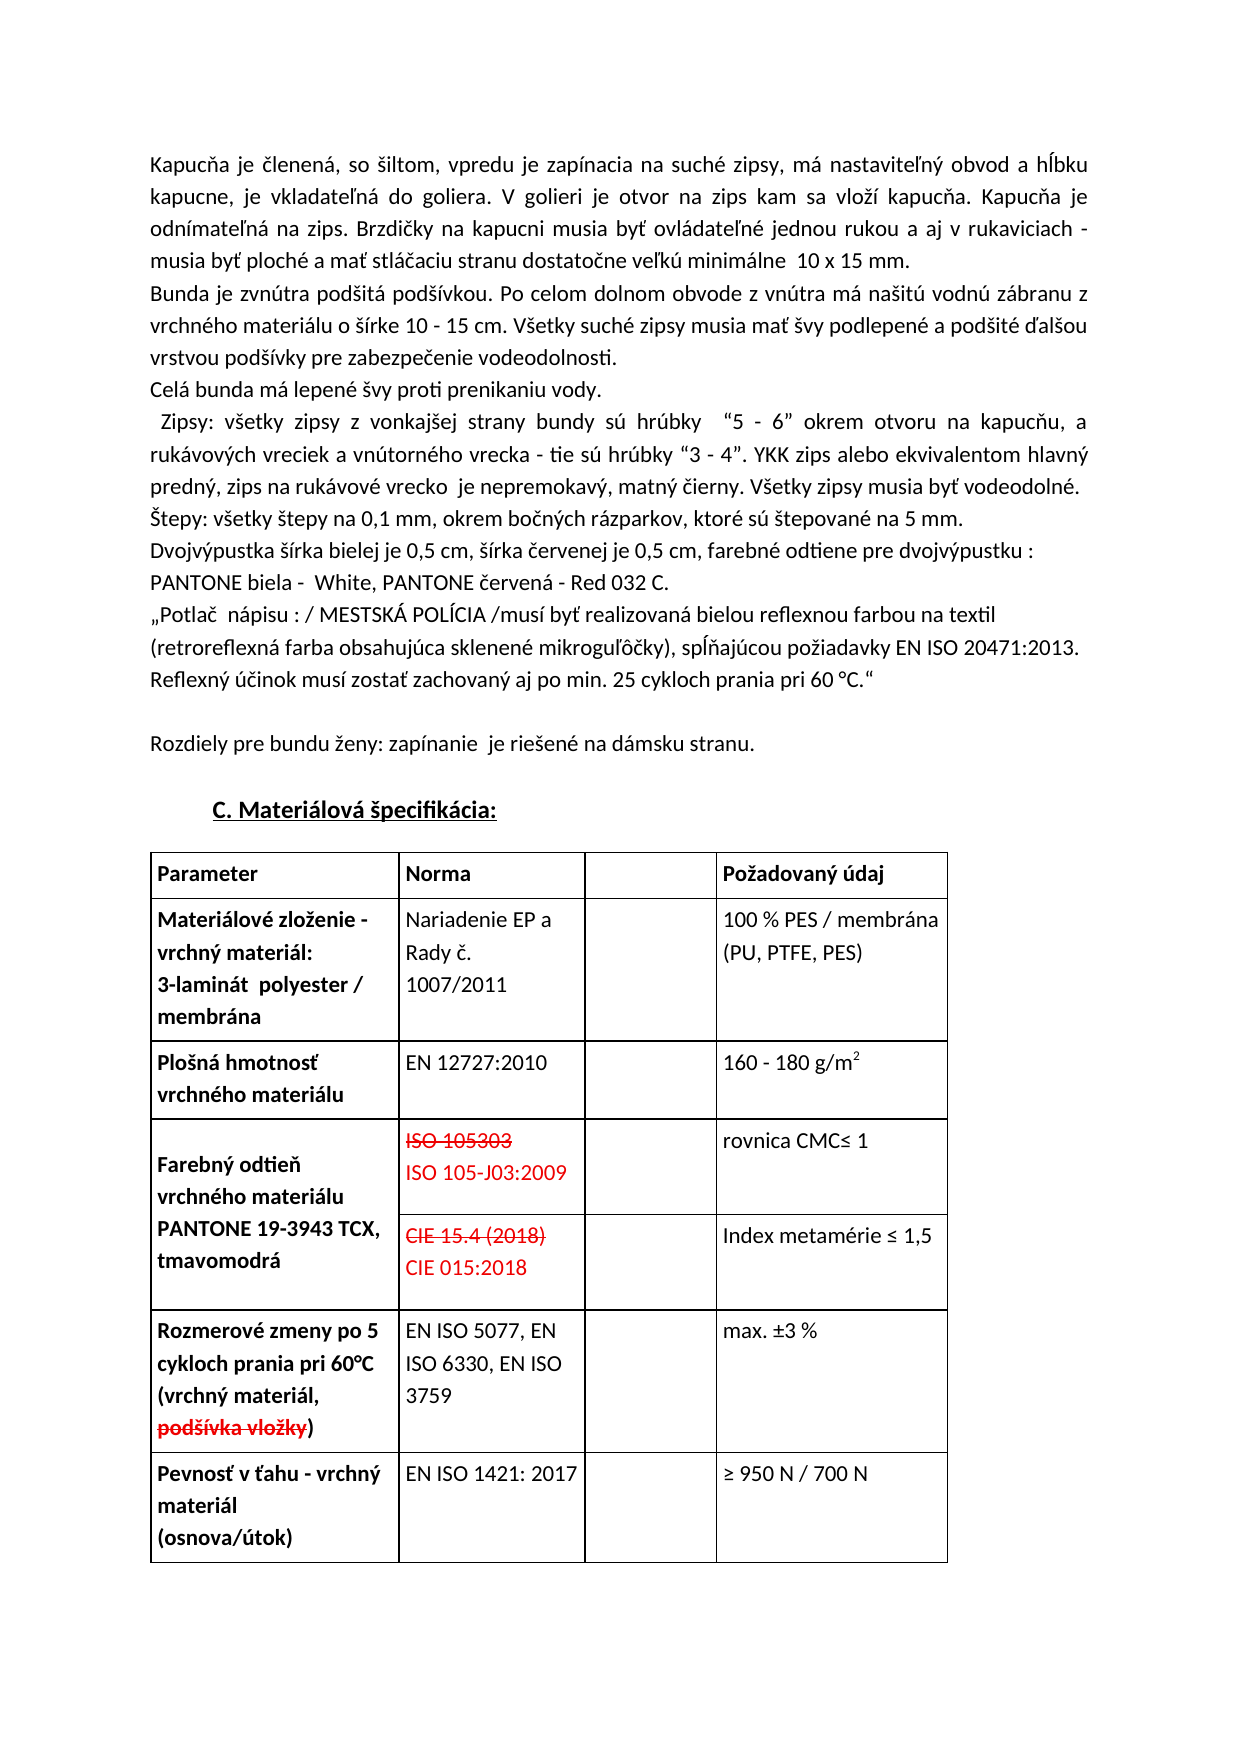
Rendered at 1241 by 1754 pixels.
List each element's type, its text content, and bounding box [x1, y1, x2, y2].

table_cell Farebný odtieň vrchného materiálu PANTONE 19-3943 TCX, tmavomodrá [152, 1120, 398, 1309]
text Bunda je zvnútra podšitá podšívkou. Po celom dolnom obvode z vnútra má našitú vodnú zábranu z vrchného materiálu o šírke 10 - 15 cm. Všetky suché zipsy musia mať švy podlepené a podšité ďalšou vrstvou podšívky pre zabezpečenie vodeodolnosti. [150, 279, 1090, 371]
text Zipsy: všetky zipsy z vonkajšej strany bundy sú hrúbky “5 - 6” okrem otvoru na kapucňu, a rukávových vreciek a vnútorného vrecka - tie sú hrúbky “3 - 4”. YKK zips alebo ekvivalentom hlavný predný, zips na rukávové vrecko je nepremokavý, matný čierny. Všetky zipsy musia byť vodeodolné. [150, 407, 1090, 500]
table_cell max. ±3 % [717, 1311, 947, 1451]
table_header Norma [400, 853, 584, 898]
table_cell ISO 105303 ISO 105-J03:2009 [400, 1120, 584, 1213]
table_cell [586, 899, 716, 1040]
table_cell [586, 1215, 716, 1309]
table_cell ≥ 950 N / 700 N [717, 1453, 947, 1562]
text „Potlač nápisu : / MESTSKÁ POLÍCIA /musí byť realizovaná bielou reflexnou farbou na textil (retroreflexná farba obsahujúca sklenené mikroguľôčky), spĺňajúcou požiadavky EN ISO 20471:2013. Reflexný účinok musí zostať zachovaný aj po min. 25 cykloch prania pri 60 °C.“ [150, 601, 1090, 693]
table_cell EN 12727:2010 [400, 1042, 584, 1118]
text Rozdiely pre bundu ženy: zapínanie je riešené na dámsku stranu. [150, 729, 1090, 757]
table_cell rovnica CMC≤ 1 [717, 1120, 947, 1213]
table_cell Materiálové zloženie - vrchný materiál: 3-laminát polyester / membrána [152, 899, 398, 1040]
table_cell EN ISO 5077, EN ISO 6330, EN ISO 3759 [400, 1311, 584, 1451]
text C. Materiálová špecifikácia: [212, 794, 1090, 824]
text Dvojvýpustka šírka bielej je 0,5 cm, šírka červenej je 0,5 cm, farebné odtiene pre dvojvýpustku : PANTONE biela - White, PANTONE červená - Red 032 C. [150, 536, 1090, 596]
table_cell [586, 1042, 716, 1118]
table_cell [586, 1453, 716, 1562]
table_cell Nariadenie EP a Rady č. 1007/2011 [400, 899, 584, 1040]
table_cell Rozmerové zmeny po 5 cykloch prania pri 60°C (vrchný materiál, podšívka vložky) [152, 1311, 398, 1451]
table_cell EN ISO 1421: 2017 [400, 1453, 584, 1562]
text Štepy: všetky štepy na 0,1 mm, okrem bočných rázparkov, ktoré sú štepované na 5 mm. [150, 504, 1090, 532]
table_cell [586, 1311, 716, 1451]
table_cell Plošná hmotnosť vrchného materiálu [152, 1042, 398, 1118]
text Celá bunda má lepené švy proti prenikaniu vody. [150, 375, 1090, 403]
table_cell 160 - 180 g/m2 [717, 1042, 947, 1118]
table_header Požadovaný údaj [717, 853, 947, 898]
text Kapucňa je členená, so šiltom, vpredu je zapínacia na suché zipsy, má nastaviteľný obvod a hĺbku kapucne, je vkladateľná do goliera. V golieri je otvor na zips kam sa vloží kapucňa. Kapucňa je odnímateľná na zips. Brzdičky na kapucni musia byť ovládateľné jednou rukou a aj v rukaviciach - musia byť ploché a mať stláčaciu stranu dostatočne veľkú minimálne 10 x 15 mm. [150, 150, 1090, 274]
table_cell Pevnosť v ťahu - vrchný materiál (osnova/útok) [152, 1453, 398, 1562]
table_cell [586, 1120, 716, 1213]
table_header [586, 853, 716, 898]
table_cell Index metamérie ≤ 1,5 [717, 1215, 947, 1309]
table_cell CIE 15.4 (2018) CIE 015:2018 [400, 1215, 584, 1309]
table_cell 100 % PES / membrána (PU, PTFE, PES) [717, 899, 947, 1040]
table_header Parameter [152, 853, 398, 898]
